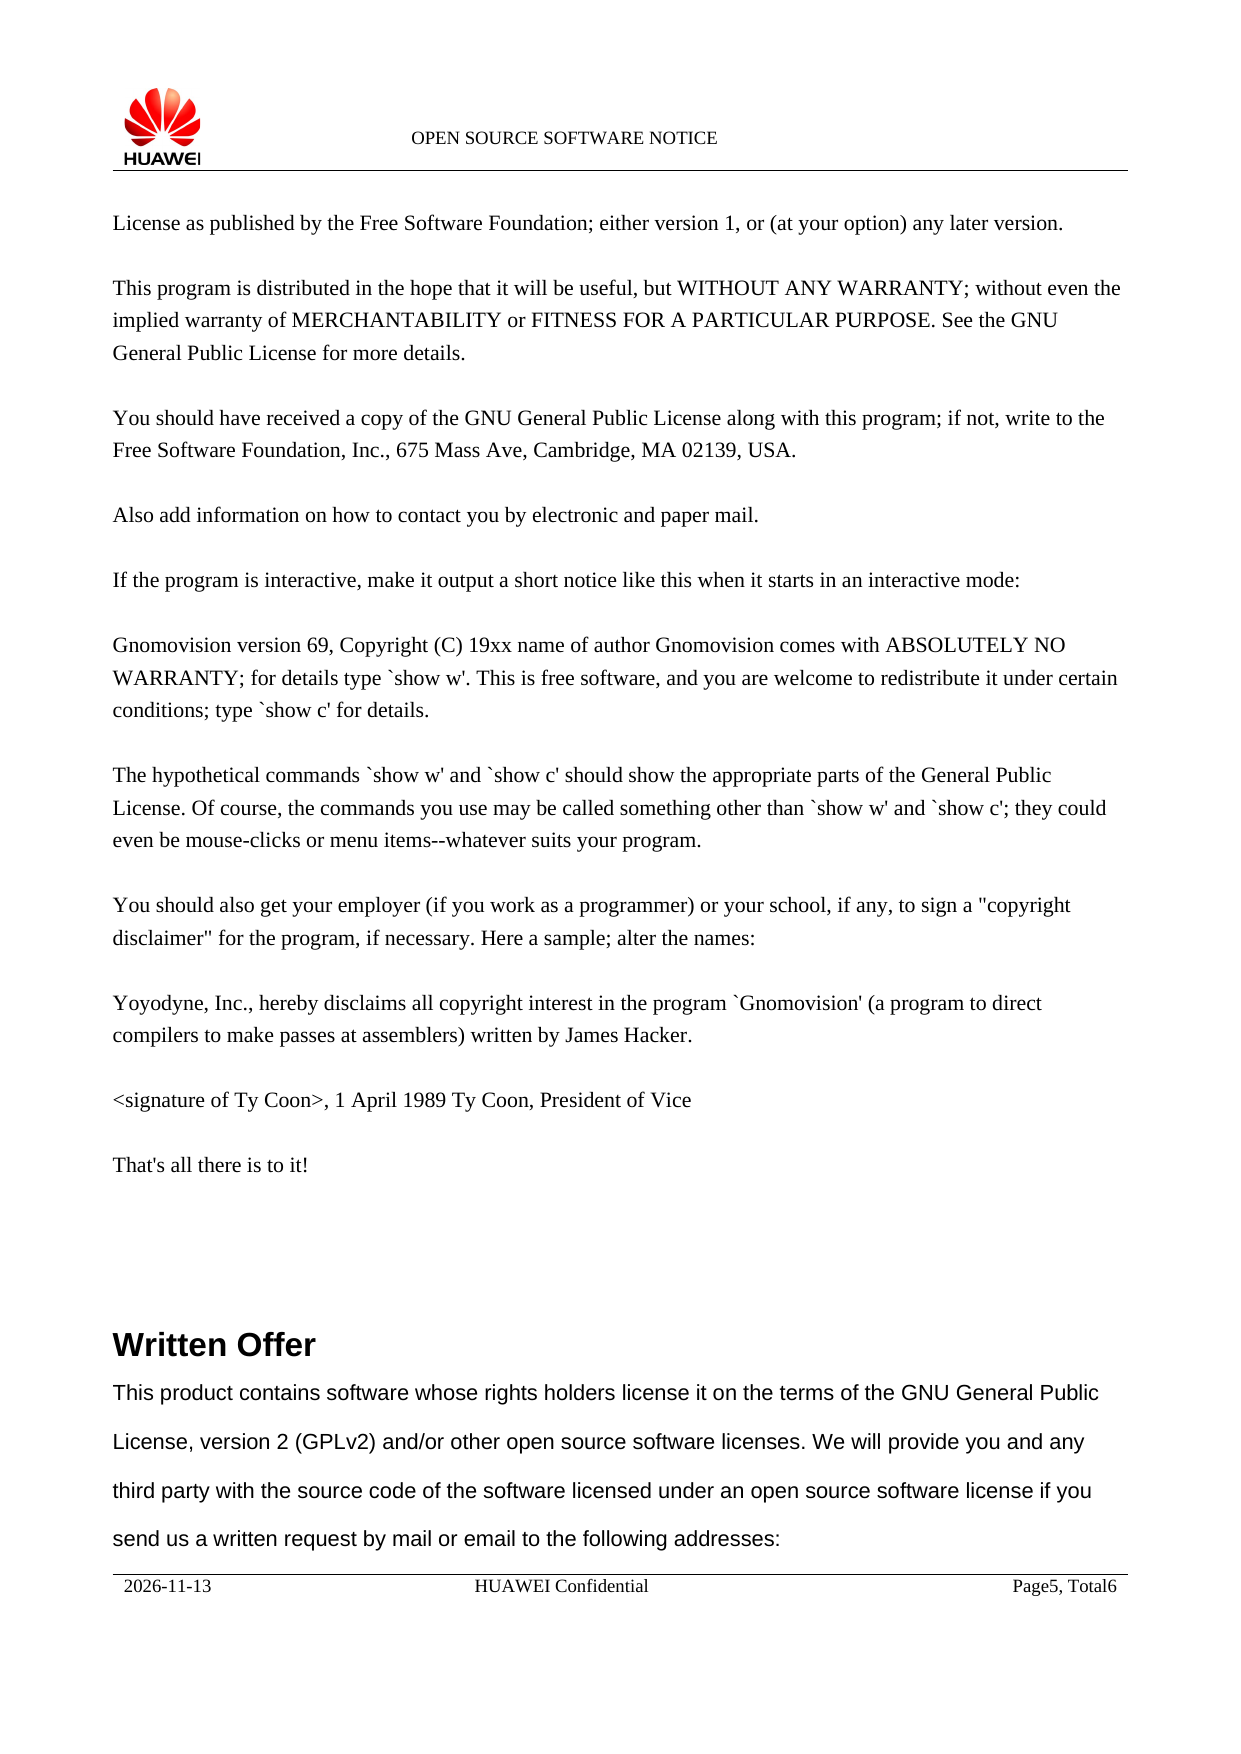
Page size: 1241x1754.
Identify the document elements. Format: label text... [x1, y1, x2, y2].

text This product contains software whose rights holders license it on the terms of the GNU General Public License, version 2 (GPLv2) and/or other open source software licenses. We will provide you and any third party with the source code of the software licensed under an open source software license if you send us a written request by mail or email to the following addresses: [112, 1376, 1128, 1555]
text If the program is interactive, make it output a short notice like this when it starts in an interactive mode: [112, 564, 1128, 596]
text That's all there is to it! [112, 1149, 1128, 1311]
picture [124, 88, 201, 165]
text Written Offer [112, 1311, 1128, 1376]
text <signature of Ty Coon>, 1 April 1989 Ty Coon, President of Vice [112, 1084, 1128, 1116]
text Also add information on how to contact you by electronic and paper mail. [112, 499, 1128, 531]
text Gnomovision version 69, Copyright (C) 19xx name of author Gnomovision comes with ABSOLUTELY NO WARRANTY; for details type `show w'. This is free software, and you are welcome to redistribute it under certain conditions; type `show c' for details. [112, 629, 1128, 726]
text Yoyodyne, Inc., hereby disclaims all copyright interest in the program `Gnomovision' (a program to direct compilers to make passes at assemblers) written by James Hacker. [112, 986, 1128, 1051]
text You should also get your employer (if you work as a programmer) or your school, if any, to sign a "copyright disclaimer" for the program, if necessary. Here a sample; alter the names: [112, 889, 1128, 954]
text This program is distributed in the hope that it will be useful, but WITHOUT ANY WARRANTY; without even the implied warranty of MERCHANTABILITY or FITNESS FOR A PARTICULAR PURPOSE. See the GNU General Public License for more details. [112, 271, 1128, 369]
text You should have received a copy of the GNU General Public License along with this program; if not, write to the Free Software Foundation, Inc., 675 Mass Ave, Cambridge, MA 02139, USA. [112, 401, 1128, 466]
text The hypothetical commands `show w' and `show c' should show the appropriate parts of the General Public License. Of course, the commands you use may be called something other than `show w' and `show c'; they could even be mouse-clicks or menu items--whatever suits your program. [112, 759, 1128, 856]
